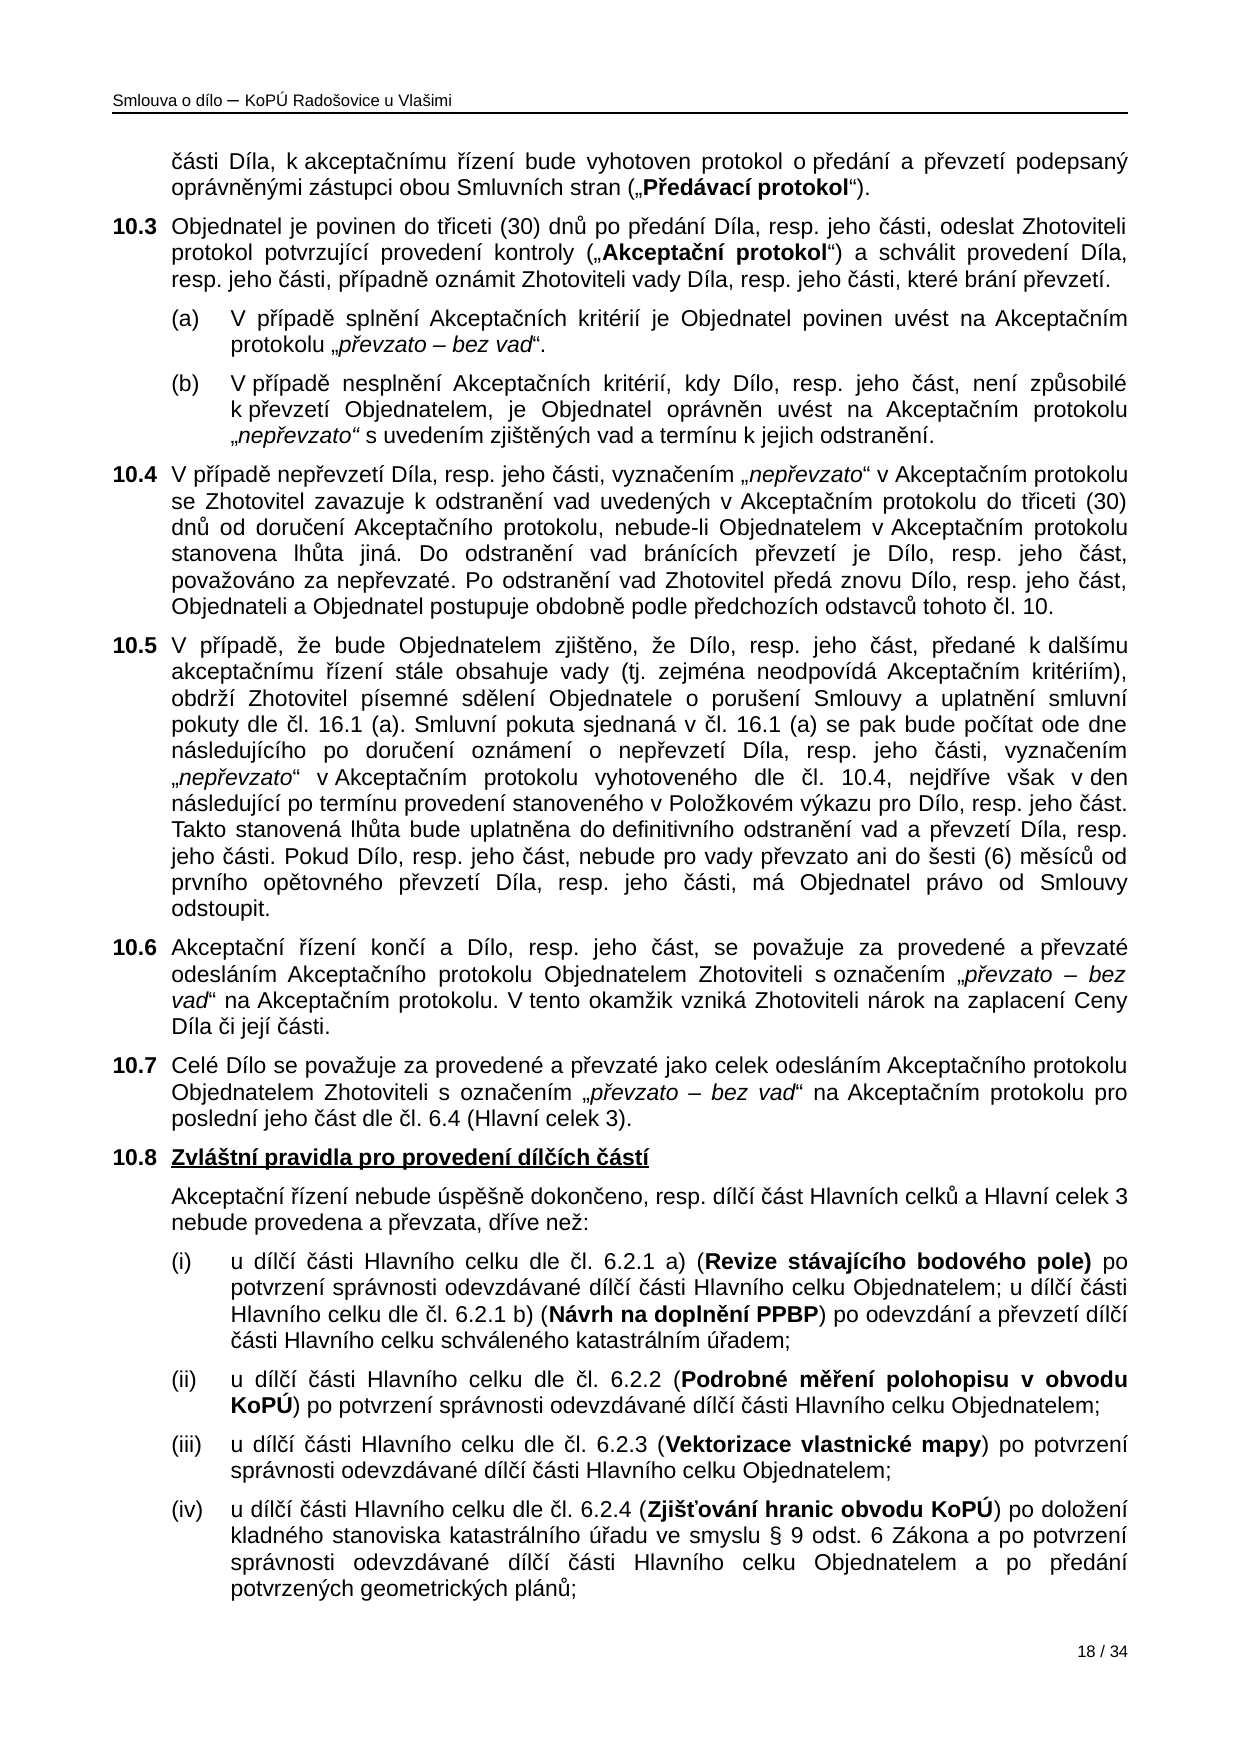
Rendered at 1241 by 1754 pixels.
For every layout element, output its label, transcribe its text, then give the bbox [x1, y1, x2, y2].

list u dílčí části Hlavního celku dle čl. 6.2.2 (Podrobné měření polohopisu v obvodu KoPÚ) po potvrzení správnosti odevzdávané dílčí části Hlavního celku Objednatelem; [171, 1366, 1128, 1418]
list V případě splnění Akceptačních kritérií je Objednatel povinen uvést na Akceptačním protokolu „převzato – bez vad“. [171, 304, 1128, 357]
text V případě, že bude Objednatelem zjištěno, že Dílo, resp. jeho část, předané k dalšímu akceptačnímu řízení stále obsahuje vady (tj. zejména neodpovídá Akceptačním kritériím), obdrží Zhotovitel písemné sdělení Objednatele o porušení Smlouvy a uplatnění smluvní pokuty dle čl. 16.1 (a). Smluvní pokuta sjednaná v čl. 16.1 (a) se pak bude počítat ode dne následujícího po doručení oznámení o nepřevzetí Díla, resp. jeho části, vyznačením „nepřevzato“ v Akceptačním protokolu vyhotoveného dle čl. 10.4, nejdříve však v den následující po termínu provedení stanoveného v Položkovém výkazu pro Dílo, resp. jeho část. Takto stanovená lhůta bude uplatněna do definitivního odstranění vad a převzetí Díla, resp. jeho části. Pokud Dílo, resp. jeho část, nebude pro vady převzato ani do šesti (6) měsíců od prvního opětovného převzetí Díla, resp. jeho části, má Objednatel právo od Smlouvy odstoupit. [112, 632, 1128, 922]
text Zvláštní pravidla pro provedení dílčích částí [112, 1144, 1128, 1170]
text Objednatel je povinen do třiceti (30) dnů po předání Díla, resp. jeho části, odeslat Zhotoviteli protokol potvrzující provedení kontroly („Akceptační protokol“) a schválit provedení Díla, resp. jeho části, případně oznámit Zhotoviteli vady Díla, resp. jeho části, které brání převzetí. [112, 213, 1128, 292]
list Akceptační řízení nebude úspěšně dokončeno, resp. dílčí část Hlavních celků a Hlavní celek 3 nebude provedena a převzata, dříve než: [171, 1183, 1128, 1235]
text Akceptační řízení končí a Dílo, resp. jeho část, se považuje za provedené a převzaté odesláním Akceptačního protokolu Objednatelem Zhotoviteli s označením „převzato – bez vad“ na Akceptačním protokolu. V tento okamžik vzniká Zhotoviteli nárok na zaplacení Ceny Díla či její části. [112, 934, 1128, 1040]
list V případě nesplnění Akceptačních kritérií, kdy Dílo, resp. jeho část, není způsobilé k převzetí Objednatelem, je Objednatel oprávněn uvést na Akceptačním protokolu „nepřevzato“ s uvedením zjištěných vad a termínu k jejich odstranění. [171, 370, 1128, 449]
text Celé Dílo se považuje za provedené a převzaté jako celek odesláním Akceptačního protokolu Objednatelem Zhotoviteli s označením „převzato – bez vad“ na Akceptačním protokolu pro poslední jeho část dle čl. 6.4 (Hlavní celek 3). [112, 1052, 1128, 1131]
list u dílčí části Hlavního celku dle čl. 6.2.1 a) (Revize stávajícího bodového pole) po potvrzení správnosti odevzdávané dílčí části Hlavního celku Objednatelem; u dílčí části Hlavního celku dle čl. 6.2.1 b) (Návrh na doplnění PPBP) po odevzdání a převzetí dílčí části Hlavního celku schváleného katastrálním úřadem; [171, 1248, 1128, 1353]
list u dílčí části Hlavního celku dle čl. 6.2.4 (Zjišťování hranic obvodu KoPÚ) po doložení kladného stanoviska katastrálního úřadu ve smyslu § 9 odst. 6 Zákona a po potvrzení správnosti odevzdávané dílčí části Hlavního celku Objednatelem a po předání potvrzených geometrických plánů; [171, 1496, 1128, 1602]
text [112, 148, 1128, 200]
list u dílčí části Hlavního celku dle čl. 6.2.3 (Vektorizace vlastnické mapy) po potvrzení správnosti odevzdávané dílčí části Hlavního celku Objednatelem; [171, 1431, 1128, 1484]
text V případě nepřevzetí Díla, resp. jeho části, vyznačením „nepřevzato“ v Akceptačním protokolu se Zhotovitel zavazuje k odstranění vad uvedených v Akceptačním protokolu do třiceti (30) dnů od doručení Akceptačního protokolu, nebude-li Objednatelem v Akceptačním protokolu stanovena lhůta jiná. Do odstranění vad bránících převzetí je Dílo, resp. jeho část, považováno za nepřevzaté. Po odstranění vad Zhotovitel předá znovu Dílo, resp. jeho část, Objednateli a Objednatel postupuje obdobně podle předchozích odstavců tohoto čl. 10. [112, 461, 1128, 619]
